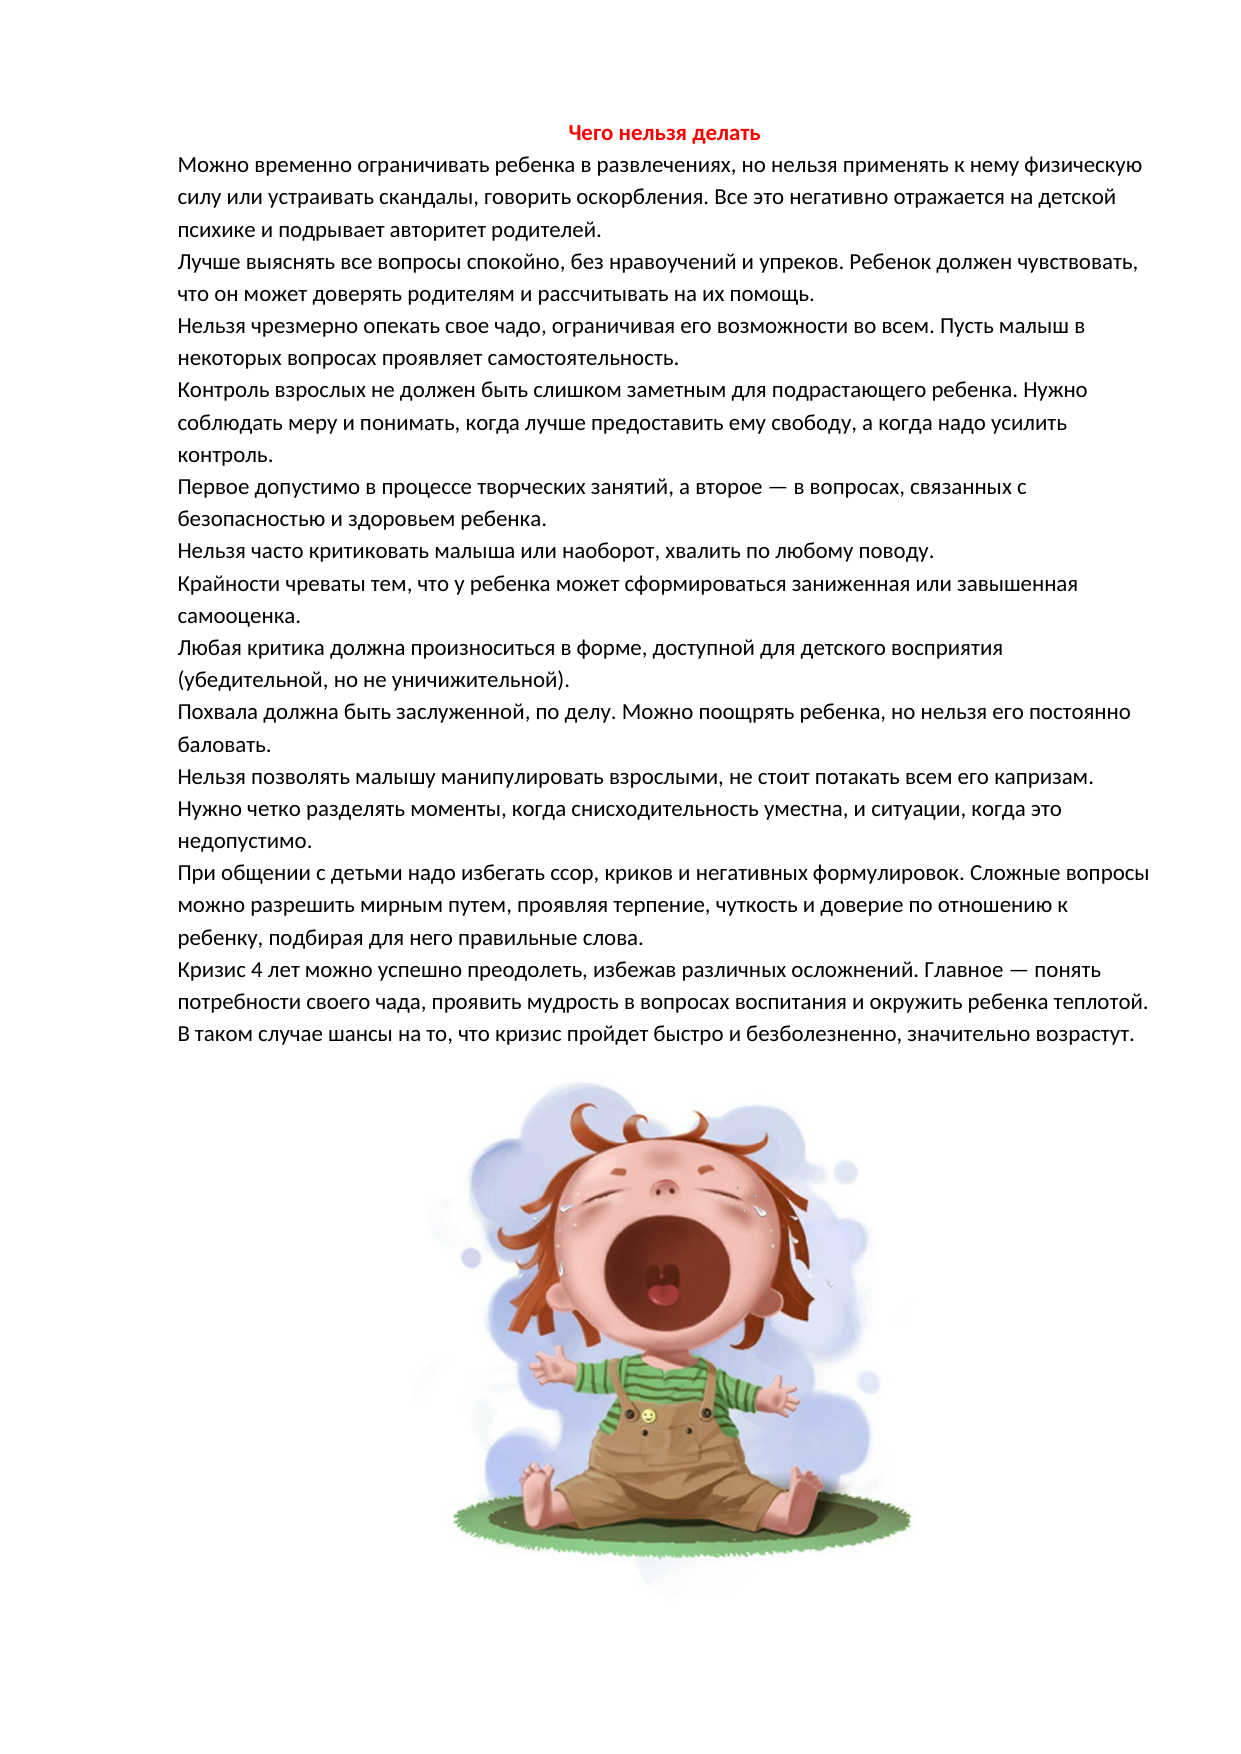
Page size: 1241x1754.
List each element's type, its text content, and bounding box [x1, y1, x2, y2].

picture [273, 1051, 1056, 1603]
text Нельзя часто критиковать малыша или наоборот, хвалить по любому поводу. [177, 537, 1152, 564]
text Чего нельзя делать [177, 118, 1152, 146]
text Контроль взрослых не должен быть слишком заметным для подрастающего ребенка. Нужно соблюдать меру и понимать, когда лучше предоставить ему свободу, а когда надо усилить контроль. [177, 376, 1152, 468]
text Лучше выяснять все вопросы спокойно, без нравоучений и упреков. Ребенок должен чувствовать, что он может доверять родителям и рассчитывать на их помощь. [177, 247, 1152, 307]
text При общении с детьми надо избегать ссор, криков и негативных формулировок. Сложные вопросы можно разрешить мирным путем, проявляя терпение, чуткость и доверие по отношению к ребенку, подбирая для него правильные слова. [177, 858, 1152, 951]
text Любая критика должна произноситься в форме, доступной для детского восприятия (убедительной, но не уничижительной). [177, 633, 1152, 693]
text Первое допустимо в процессе творческих занятий, а второе — в вопросах, связанных с безопасностью и здоровьем ребенка. [177, 472, 1152, 532]
text Можно временно ограничивать ребенка в развлечениях, но нельзя применять к нему физическую силу или устраивать скандалы, говорить оскорбления. Все это негативно отражается на детской психике и подрывает авторитет родителей. [177, 150, 1152, 243]
text Нельзя позволять малышу манипулировать взрослыми, не стоит потакать всем его капризам. Нужно четко разделять моменты, когда снисходительность уместна, и ситуации, когда это недопустимо. [177, 762, 1152, 854]
text Крайности чреваты тем, что у ребенка может сформироваться заниженная или завышенная самооценка. [177, 569, 1152, 629]
text В таком случае шансы на то, что кризис пройдет быстро и безболезненно, значительно возрастут. [177, 1019, 1152, 1047]
text Похвала должна быть заслуженной, по делу. Можно поощрять ребенка, но нельзя его постоянно баловать. [177, 697, 1152, 758]
text Нельзя чрезмерно опекать свое чадо, ограничивая его возможности во всем. Пусть малыш в некоторых вопросах проявляет самостоятельность. [177, 311, 1152, 371]
text Кризис 4 лет можно успешно преодолеть, избежав различных осложнений. Главное — понять потребности своего чада, проявить мудрость в вопросах воспитания и окружить ребенка теплотой. [177, 955, 1152, 1015]
